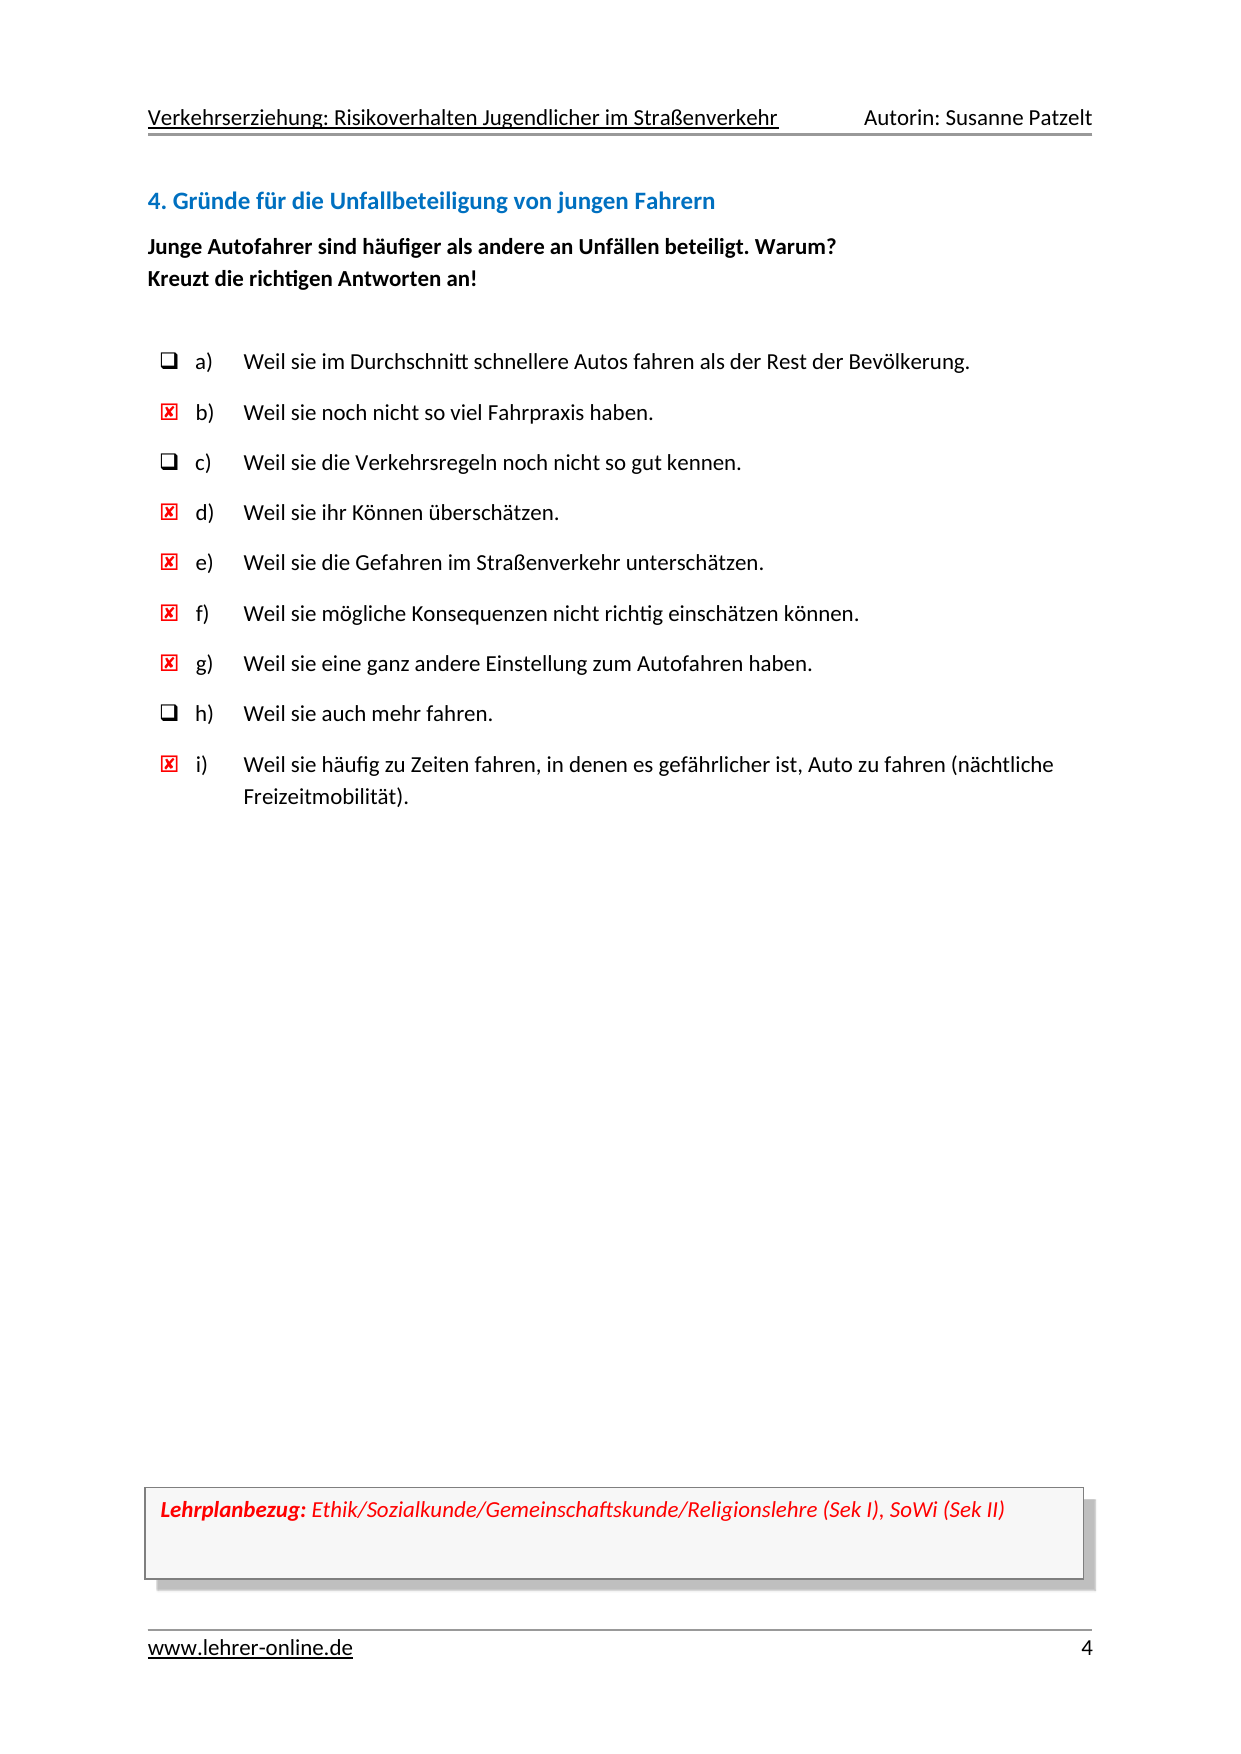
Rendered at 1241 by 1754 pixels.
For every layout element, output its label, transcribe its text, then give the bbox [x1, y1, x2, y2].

table_header Weil sie im Durchschnitt schnellere Autos fahren als der Rest der Bevölkerung. [232, 341, 1092, 392]
table_cell Weil sie häufig zu Zeiten fahren, in denen es gefährlicher ist, Auto zu fahren (nächtliche Freizeitmobilität). [232, 744, 1092, 826]
table_cell b) [148, 392, 232, 442]
table_cell e) [148, 543, 232, 593]
table_cell Weil sie eine ganz andere Einstellung zum Autofahren haben. [232, 643, 1092, 693]
table_cell f) [148, 593, 232, 643]
text 4. Gründe für die Unfallbeteiligung von jungen Fahrern [148, 185, 1092, 215]
table_cell d) [148, 492, 232, 543]
table_cell Weil sie mögliche Konsequenzen nicht richtig einschätzen können. [232, 593, 1092, 643]
table_header a) [148, 341, 232, 392]
table_cell i) [148, 744, 232, 826]
table_cell Weil sie noch nicht so viel Fahrpraxis haben. [232, 392, 1092, 442]
table_cell h) [148, 694, 232, 744]
text Junge Autofahrer sind häufiger als andere an Unfällen beteiligt. Warum? Kreuzt die richtigen Antworten an! [148, 232, 1092, 325]
table_cell g) [148, 643, 232, 693]
table_cell Weil sie die Verkehrsregeln noch nicht so gut kennen. [232, 442, 1092, 492]
table_cell Weil sie auch mehr fahren. [232, 694, 1092, 744]
table_cell Weil sie ihr Können überschätzen. [232, 492, 1092, 543]
table_cell c) [148, 442, 232, 492]
table_cell Weil sie die Gefahren im Straßenverkehr unterschätzen. [232, 543, 1092, 593]
